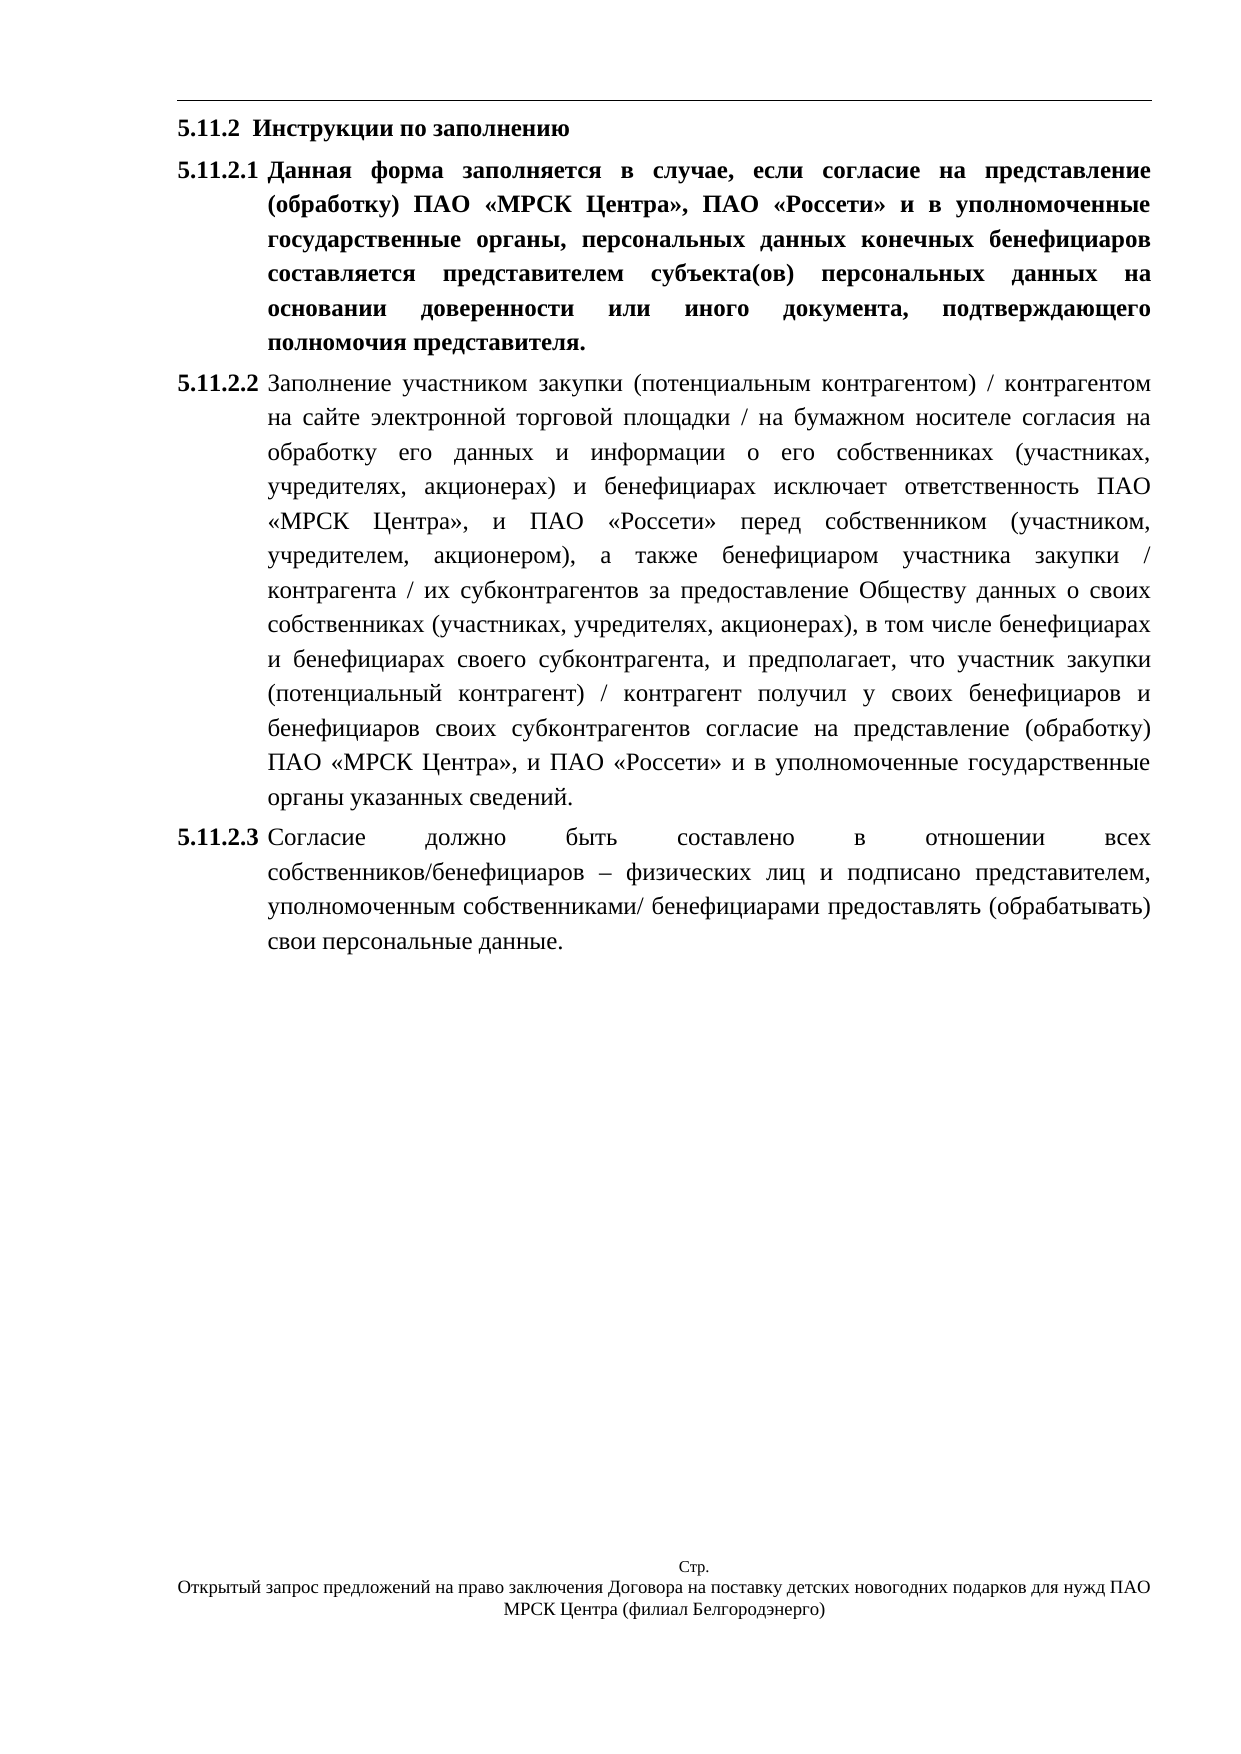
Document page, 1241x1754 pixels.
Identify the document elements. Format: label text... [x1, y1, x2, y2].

list Заполнение участником закупки (потенциальным контрагентом) / контрагентом на сайте электронной торговой площадки / на бумажном носителе согласия на обработку его данных и информации о его собственниках (участниках, учредителях, акционерах) и бенефициарах исключает ответственность ПАО «МРСК Центра», и ПАО «Россети» перед собственником (участником, учредителем, акционером), а также бенефициаром участника закупки / контрагента / их субконтрагентов за предоставление Обществу данных о своих собственниках (участниках, учредителях, акционерах), в том числе бенефициарах и бенефициарах своего субконтрагента, и предполагает, что участник закупки (потенциальный контрагент) / контрагент получил у своих бенефициаров и бенефициаров своих субконтрагентов согласие на представление (обработку) ПАО «МРСК Центра», и ПАО «Россети» и в уполномоченные государственные органы указанных сведений. [177, 368, 1152, 810]
list Данная форма заполняется в случае, если согласие на представление (обработку) ПАО «МРСК Центра», ПАО «Россети» и в уполномоченные государственные органы, персональных данных конечных бенефициаров составляется представителем субъекта(ов) персональных данных на основании доверенности или иного документа, подтверждающего полномочия представителя. [177, 155, 1152, 356]
list Согласие должно быть составлено в отношении всех собственников/бенефициаров – физических лиц и подписано представителем, уполномоченным собственниками/ бенефициарами предоставлять (обрабатывать) свои персональные данные. [177, 822, 1152, 954]
subtitle Инструкции по заполнению [177, 113, 1152, 142]
